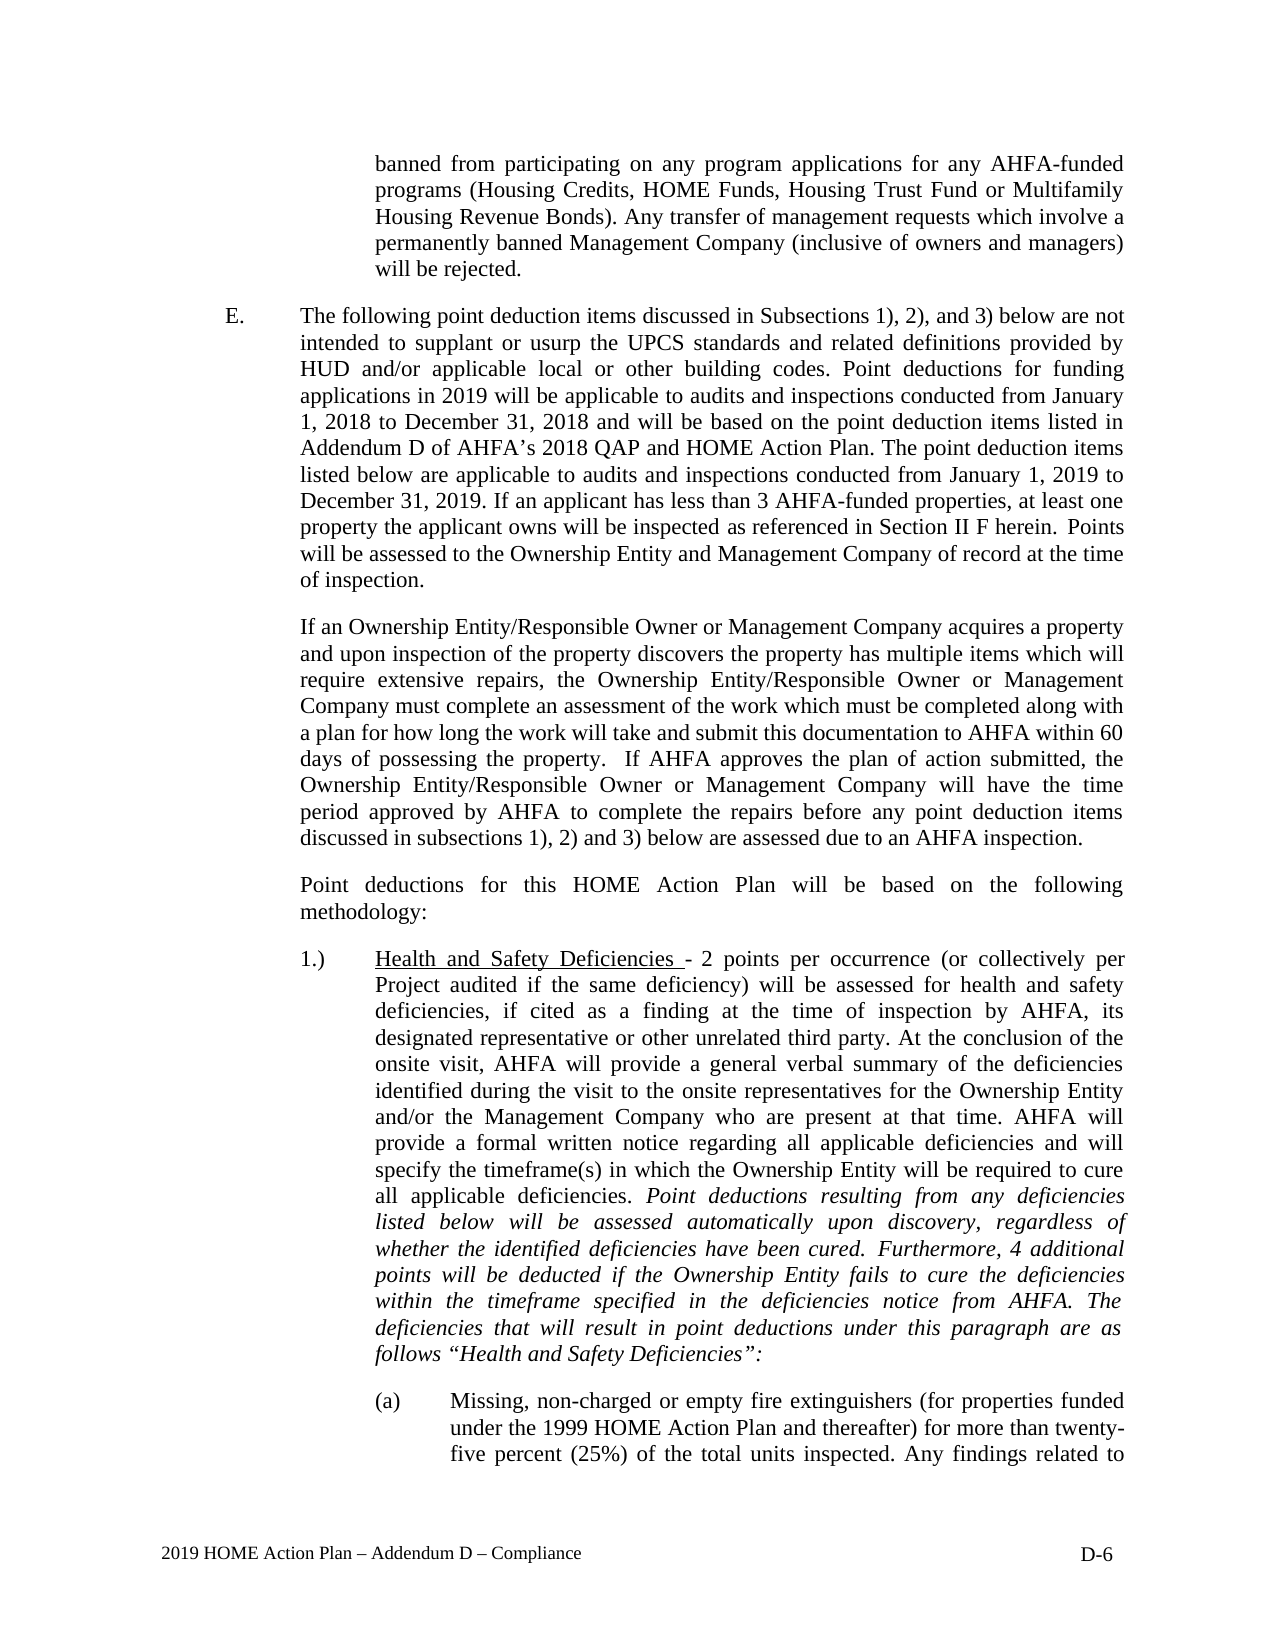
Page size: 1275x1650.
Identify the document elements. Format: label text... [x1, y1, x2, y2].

text Health and Safety Deficiencies - 2 points per occurrence (or collectively per Project audited if the same deficiency) will be assessed for health and safety deficiencies, if cited as a finding at the time of inspection by AHFA, its designated representative or other unrelated third party. At the conclusion of the onsite visit, AHFA will provide a general verbal summary of the deficiencies identified during the visit to the onsite representatives for the Ownership Entity and/or the Management Company who are present at that time. AHFA will provide a formal written notice regarding all applicable deficiencies and will specify the timeframe(s) in which the Ownership Entity will be required to cure all applicable deficiencies. Point deductions resulting from any deficiencies listed below will be assessed automatically upon discovery, regardless of whether the identified deficiencies have been cured. Furthermore, 4 additional points will be deducted if the Ownership Entity fails to cure the deficiencies within the timeframe specified in the deficiencies notice from AHFA. The deficiencies that will result in point deductions under this paragraph are as follows “Health and Safety Deficiencies”: [300, 945, 1125, 1367]
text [300, 150, 1125, 282]
text The following point deduction items discussed in Subsections 1), 2), and 3) below are not intended to supplant or usurp the UPCS standards and related definitions provided by HUD and/or applicable local or other building codes. Point deductions for funding applications in 2019 will be applicable to audits and inspections conducted from January 1, 2018 to December 31, 2018 and will be based on the point deduction items listed in Addendum D of AHFA’s 2018 QAP and HOME Action Plan. The point deduction items listed below are applicable to audits and inspections conducted from January 1, 2019 to December 31, 2019. If an applicant has less than 3 AHFA-funded properties, at least one property the applicant owns will be inspected as referenced in Section II F herein. Points will be assessed to the Ownership Entity and Management Company of record at the time of inspection. [225, 303, 1125, 592]
list If an Ownership Entity/Responsible Owner or Management Company acquires a property and upon inspection of the property discovers the property has multiple items which will require extensive repairs, the Ownership Entity/Responsible Owner or Management Company must complete an assessment of the work which must be completed along with a plan for how long the work will take and submit this documentation to AHFA within 60 days of possessing the property. If AHFA approves the plan of action submitted, the Ownership Entity/Responsible Owner or Management Company will have the time period approved by AHFA to complete the repairs before any point deduction items discussed in subsections 1), 2) and 3) below are assessed due to an AHFA inspection. [300, 613, 1125, 851]
list Point deductions for this HOME Action Plan will be based on the following methodology: [300, 871, 1125, 924]
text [375, 1387, 1125, 1466]
